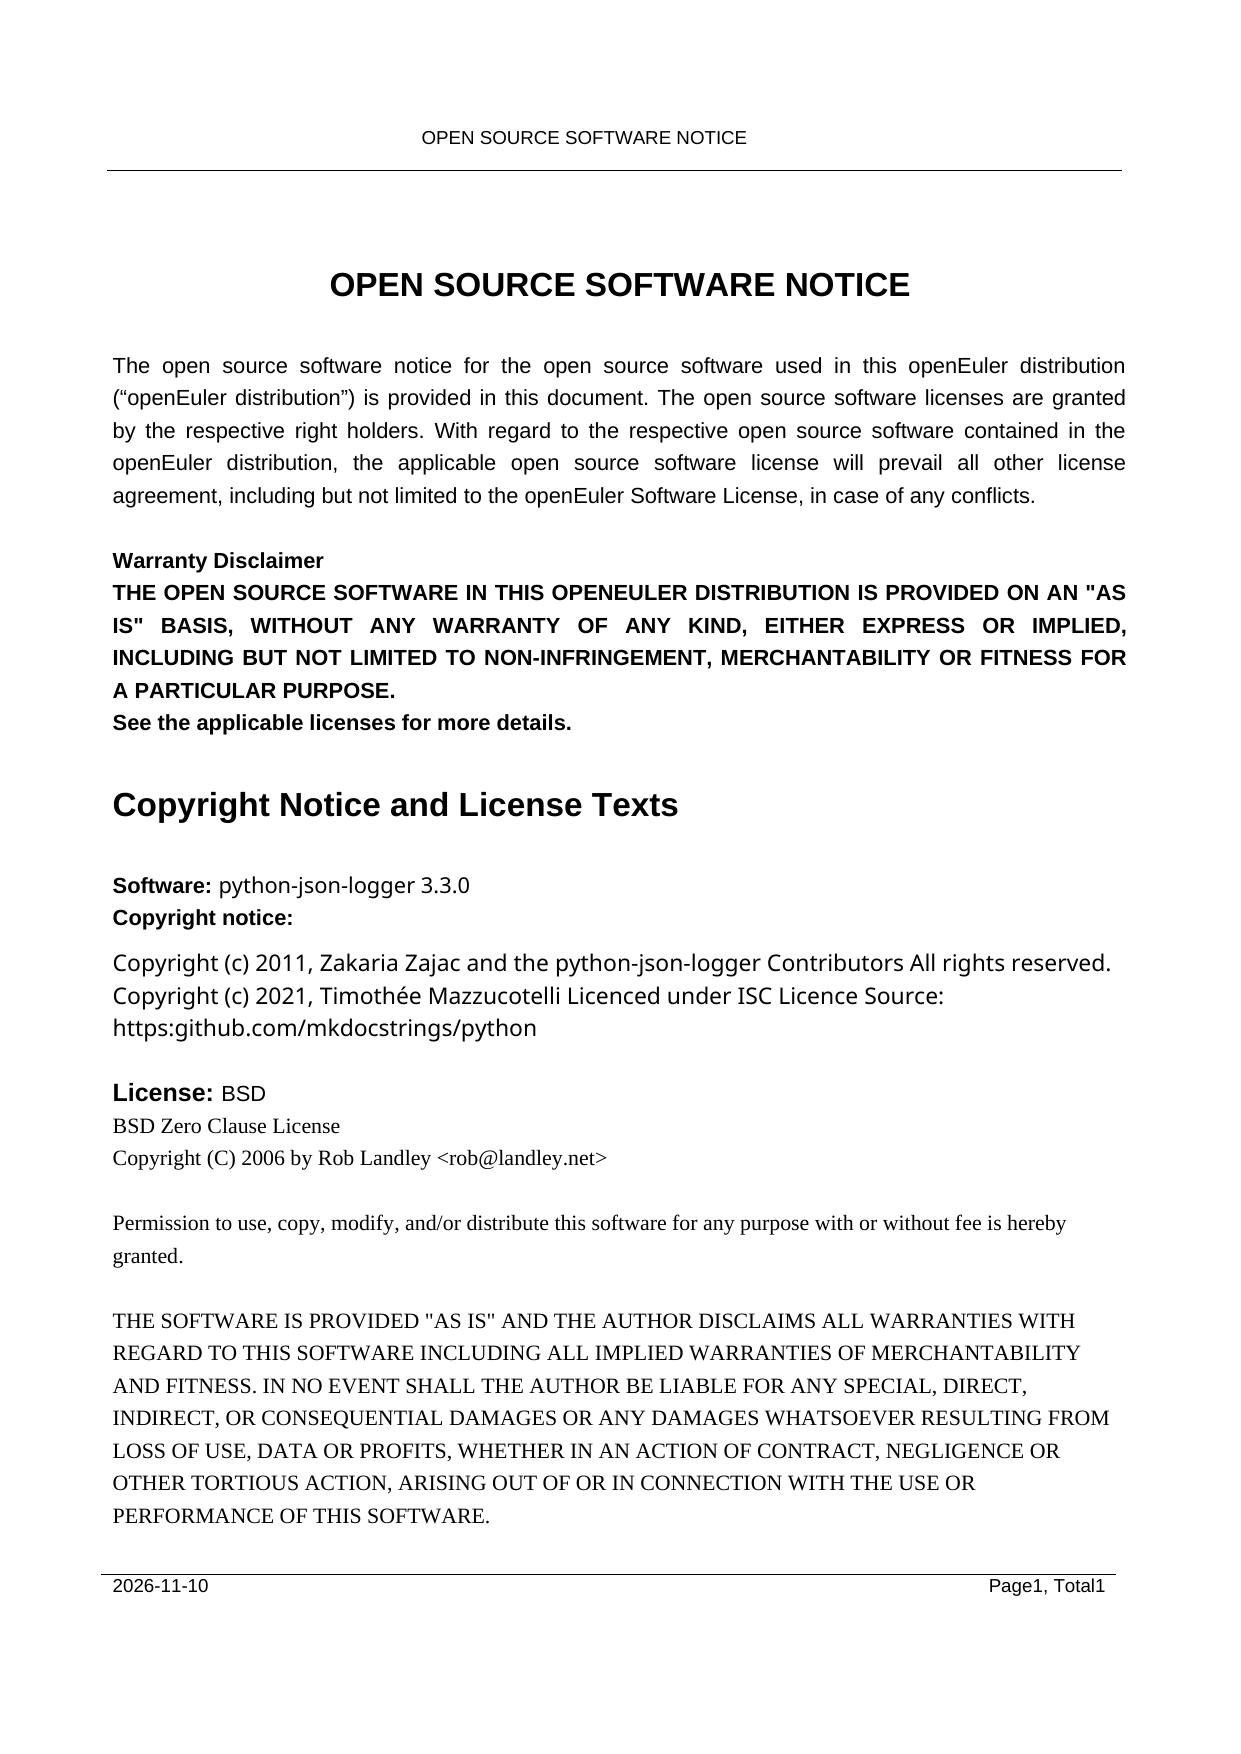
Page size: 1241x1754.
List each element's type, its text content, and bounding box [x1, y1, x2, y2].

text THE OPEN SOURCE SOFTWARE IN THIS OPENEULER DISTRIBUTION IS PROVIDED ON AN "AS IS" BASIS, WITHOUT ANY WARRANTY OF ANY KIND, EITHER EXPRESS OR IMPLIED, INCLUDING BUT NOT LIMITED TO NON-INFRINGEMENT, MERCHANTABILITY OR FITNESS FOR A PARTICULAR PURPOSE. See the applicable licenses for more details. [112, 576, 1128, 739]
text Copyright (c) 2011, Zakaria Zajac and the python-json-logger Contributors All rights reserved. Copyright (c) 2021, Timothée Mazzucotelli Licenced under ISC Licence Source: https:github.com/mkdocstrings/python [112, 947, 1128, 1077]
text BSD Zero Clause License Copyright (C) 2006 by Rob Landley <rob@landley.net> Permission to use, copy, modify, and/or distribute this software for any purpose with or without fee is hereby granted. THE SOFTWARE IS PROVIDED "AS IS" AND THE AUTHOR DISCLAIMS ALL WARRANTIES WITH REGARD TO THIS SOFTWARE INCLUDING ALL IMPLIED WARRANTIES OF MERCHANTABILITY AND FITNESS. IN NO EVENT SHALL THE AUTHOR BE LIABLE FOR ANY SPECIAL, DIRECT, INDIRECT, OR CONSEQUENTIAL DAMAGES OR ANY DAMAGES WHATSOEVER RESULTING FROM LOSS OF USE, DATA OR PROFITS, WHETHER IN AN ACTION OF CONTRACT, NEGLIGENCE OR OTHER TORTIOUS ACTION, ARISING OUT OF OR IN CONNECTION WITH THE USE OR PERFORMANCE OF THIS SOFTWARE. [112, 1109, 1128, 1532]
text Copyright notice: [112, 901, 1128, 934]
title Software: python-json-logger 3.3.0 [112, 869, 1128, 901]
text License: BSD [112, 1077, 1128, 1109]
text The open source software notice for the open source software used in this openEuler distribution (“openEuler distribution”) is provided in this document. The open source software licenses are granted by the respective right holders. With regard to the respective open source software contained in the openEuler distribution, the applicable open source software license will prevail all other license agreement, including but not limited to the openEuler Software License, in case of any conflicts. [112, 349, 1128, 511]
text Warranty Disclaimer [112, 544, 1128, 576]
text OPEN SOURCE SOFTWARE NOTICE [112, 251, 1128, 316]
text Copyright Notice and License Texts [112, 771, 1128, 836]
